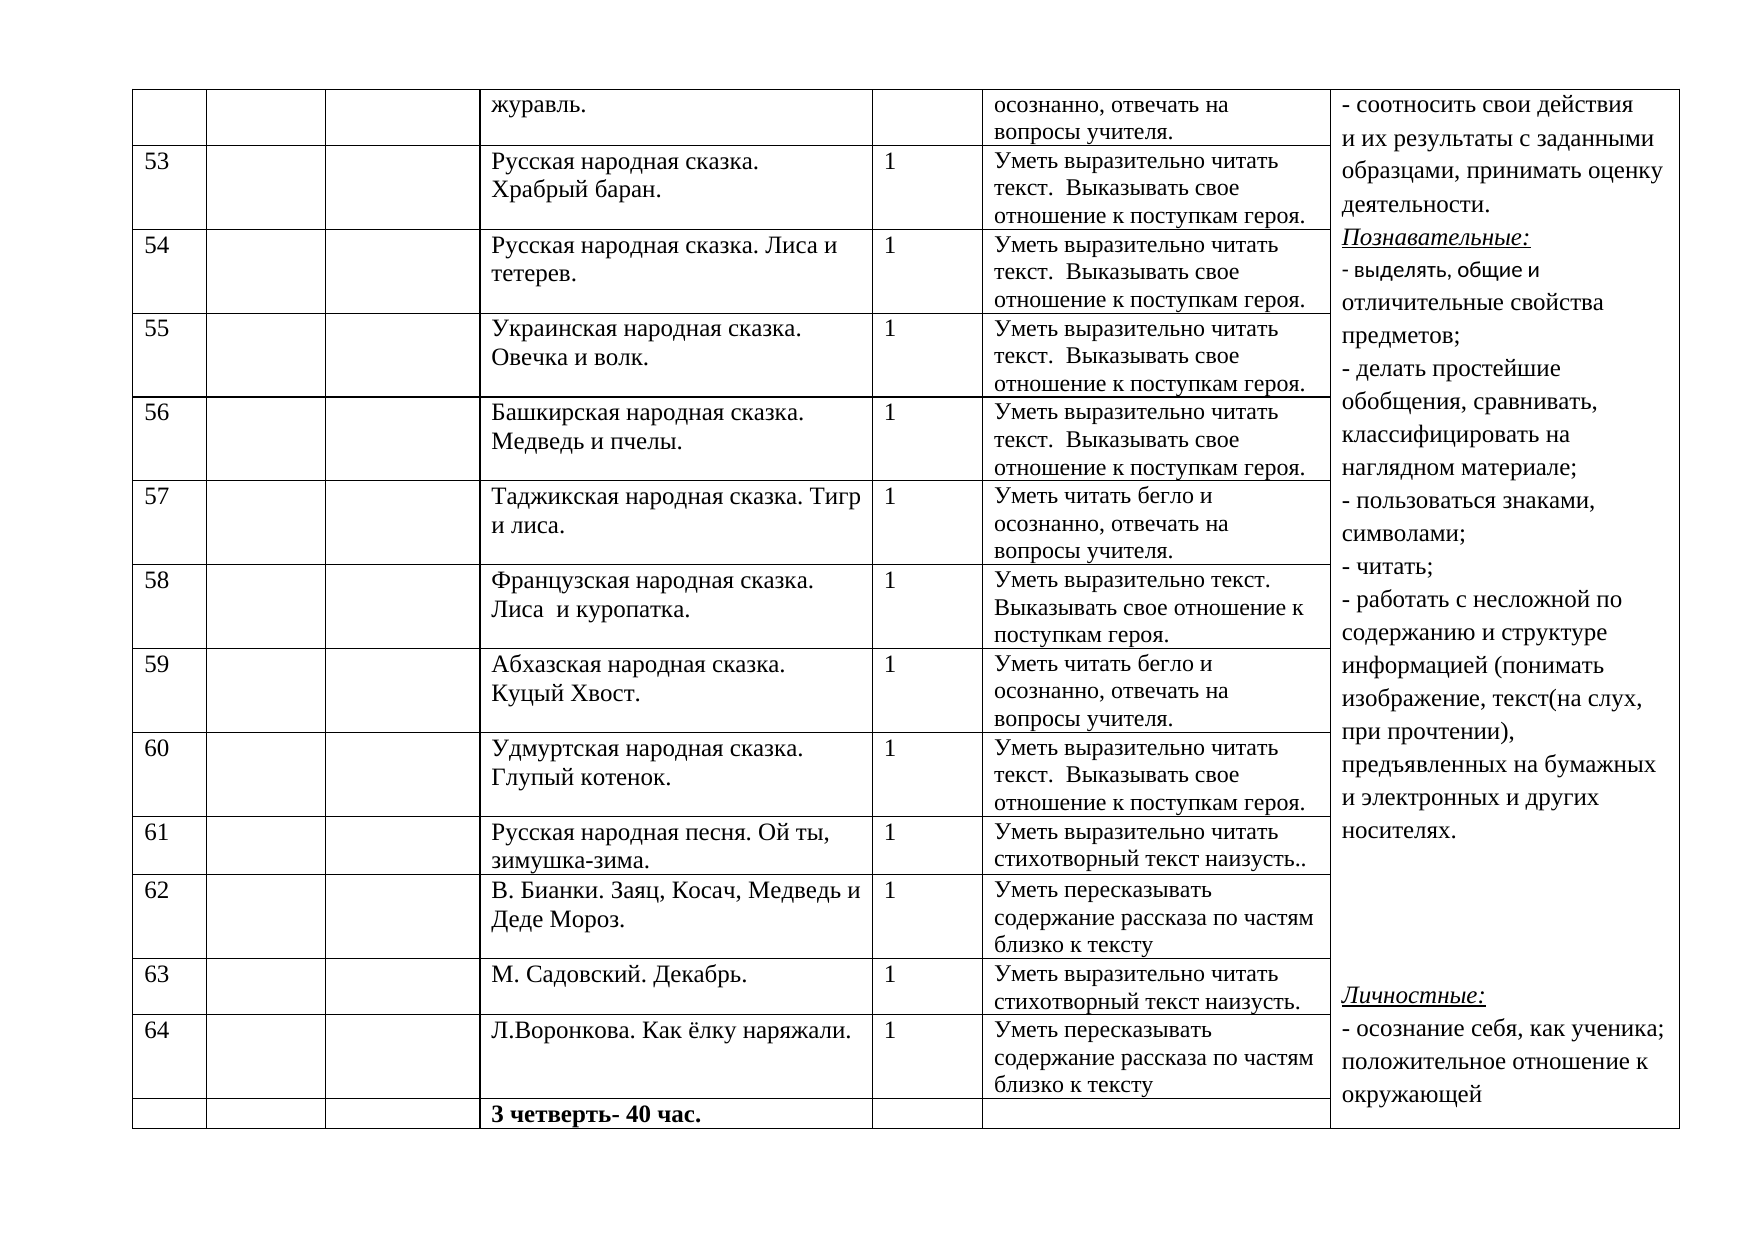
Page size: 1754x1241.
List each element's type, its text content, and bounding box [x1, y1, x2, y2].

table_cell Уметь выразительно читать стихотворный текст наизусть.. [983, 817, 1330, 874]
table_cell [326, 230, 479, 312]
table_cell Русская народная сказка. Храбрый баран. [481, 146, 872, 229]
table_cell [133, 1099, 206, 1128]
table_cell М. Садовский. Декабрь. [481, 959, 872, 1014]
table_cell [207, 733, 325, 816]
table_cell Уметь выразительно читать текст. Выказывать свое отношение к поступкам героя. [983, 314, 1330, 396]
table_cell 58 [133, 565, 206, 648]
table_cell Уметь выразительно читать текст. Выказывать свое отношение к поступкам героя. [983, 398, 1330, 480]
table_cell [873, 1099, 982, 1128]
table_cell [207, 481, 325, 564]
table_cell [326, 398, 479, 480]
table_cell 54 [133, 230, 206, 312]
table_cell Уметь пересказывать содержание рассказа по частям близко к тексту [983, 875, 1330, 958]
table_cell Уметь читать бегло и осознанно, отвечать на вопросы учителя. [983, 649, 1330, 732]
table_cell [983, 146, 1330, 229]
table_cell Таджикская народная сказка. Тигр и лиса. [481, 481, 872, 564]
table_cell [207, 398, 325, 480]
table_cell Абхазская народная сказка. Куцый Хвост. [481, 649, 872, 732]
table_cell 1 [873, 565, 982, 648]
table_cell [207, 817, 325, 874]
table_cell [326, 481, 479, 564]
table_cell [326, 817, 479, 874]
table_cell Башкирская народная сказка. Медведь и пчелы. [481, 398, 872, 480]
table_cell 53 [133, 146, 206, 229]
table_cell 60 [133, 733, 206, 816]
table_cell [326, 1015, 479, 1098]
table_cell 1 [873, 90, 982, 145]
table_cell 1 [873, 481, 982, 564]
table_cell 1 [873, 230, 982, 312]
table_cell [481, 90, 872, 145]
table_cell 57 [133, 481, 206, 564]
table_cell [207, 90, 325, 145]
table_cell [207, 875, 325, 958]
table_cell [326, 959, 479, 1014]
table_cell [326, 1099, 479, 1128]
table_cell Русская народная сказка. Лиса и тетерев. [481, 230, 872, 312]
table_cell Французская народная сказка. Лиса и куропатка. [481, 565, 872, 648]
table_cell Л.Воронкова. Как ёлку наряжали. [481, 1015, 872, 1098]
table_cell 52 [133, 90, 206, 145]
table_cell 63 [133, 959, 206, 1014]
table_cell [207, 146, 325, 229]
table_cell [983, 1099, 1330, 1128]
table_cell 1 [873, 314, 982, 396]
table_cell 56 [133, 398, 206, 480]
table_cell [207, 959, 325, 1014]
table_cell [326, 649, 479, 732]
table_cell Удмуртская народная сказка. Глупый котенок. [481, 733, 872, 816]
table_cell [326, 875, 479, 958]
table_cell [326, 90, 479, 145]
table_cell 3 четверть- 40 час. [481, 1099, 872, 1128]
table_cell [326, 733, 479, 816]
table_cell Уметь выразительно читать текст. Выказывать свое отношение к поступкам героя. [983, 230, 1330, 312]
table_cell Уметь выразительно текст. Выказывать свое отношение к поступкам героя. [983, 565, 1330, 648]
table_cell Русская народная песня. Ой ты, зимушка-зима. [481, 817, 872, 874]
table_cell [326, 314, 479, 396]
table_cell [326, 146, 479, 229]
table_cell 1 [873, 146, 982, 229]
table_cell В. Бианки. Заяц, Косач, Медведь и Деде Мороз. [481, 875, 872, 958]
table_cell [207, 1015, 325, 1098]
table_cell [207, 314, 325, 396]
table_cell 55 [133, 314, 206, 396]
table_cell 59 [133, 649, 206, 732]
table_cell 64 [133, 1015, 206, 1098]
table_cell 61 [133, 817, 206, 874]
table_cell 62 [133, 875, 206, 958]
table_cell Уметь пересказывать содержание рассказа по частям близко к тексту [983, 1015, 1330, 1098]
table_cell 1 [873, 875, 982, 958]
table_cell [983, 90, 1330, 145]
table_cell 1 [873, 733, 982, 816]
table_cell 1 [873, 649, 982, 732]
table_cell Украинская народная сказка. Овечка и волк. [481, 314, 872, 396]
table_cell 1 [873, 398, 982, 480]
table_cell [207, 649, 325, 732]
table_cell Уметь читать бегло и осознанно, отвечать на вопросы учителя. [983, 481, 1330, 564]
table_cell 1 [873, 959, 982, 1014]
table_cell [207, 230, 325, 312]
table_cell [326, 565, 479, 648]
table_cell Уметь выразительно читать текст. Выказывать свое отношение к поступкам героя. [983, 733, 1330, 816]
table_cell 1 [873, 1015, 982, 1098]
table_cell 1 [873, 817, 982, 874]
table_cell Уметь выразительно читать стихотворный текст наизусть. [983, 959, 1330, 1014]
table_cell [207, 565, 325, 648]
table_cell [207, 1099, 325, 1128]
